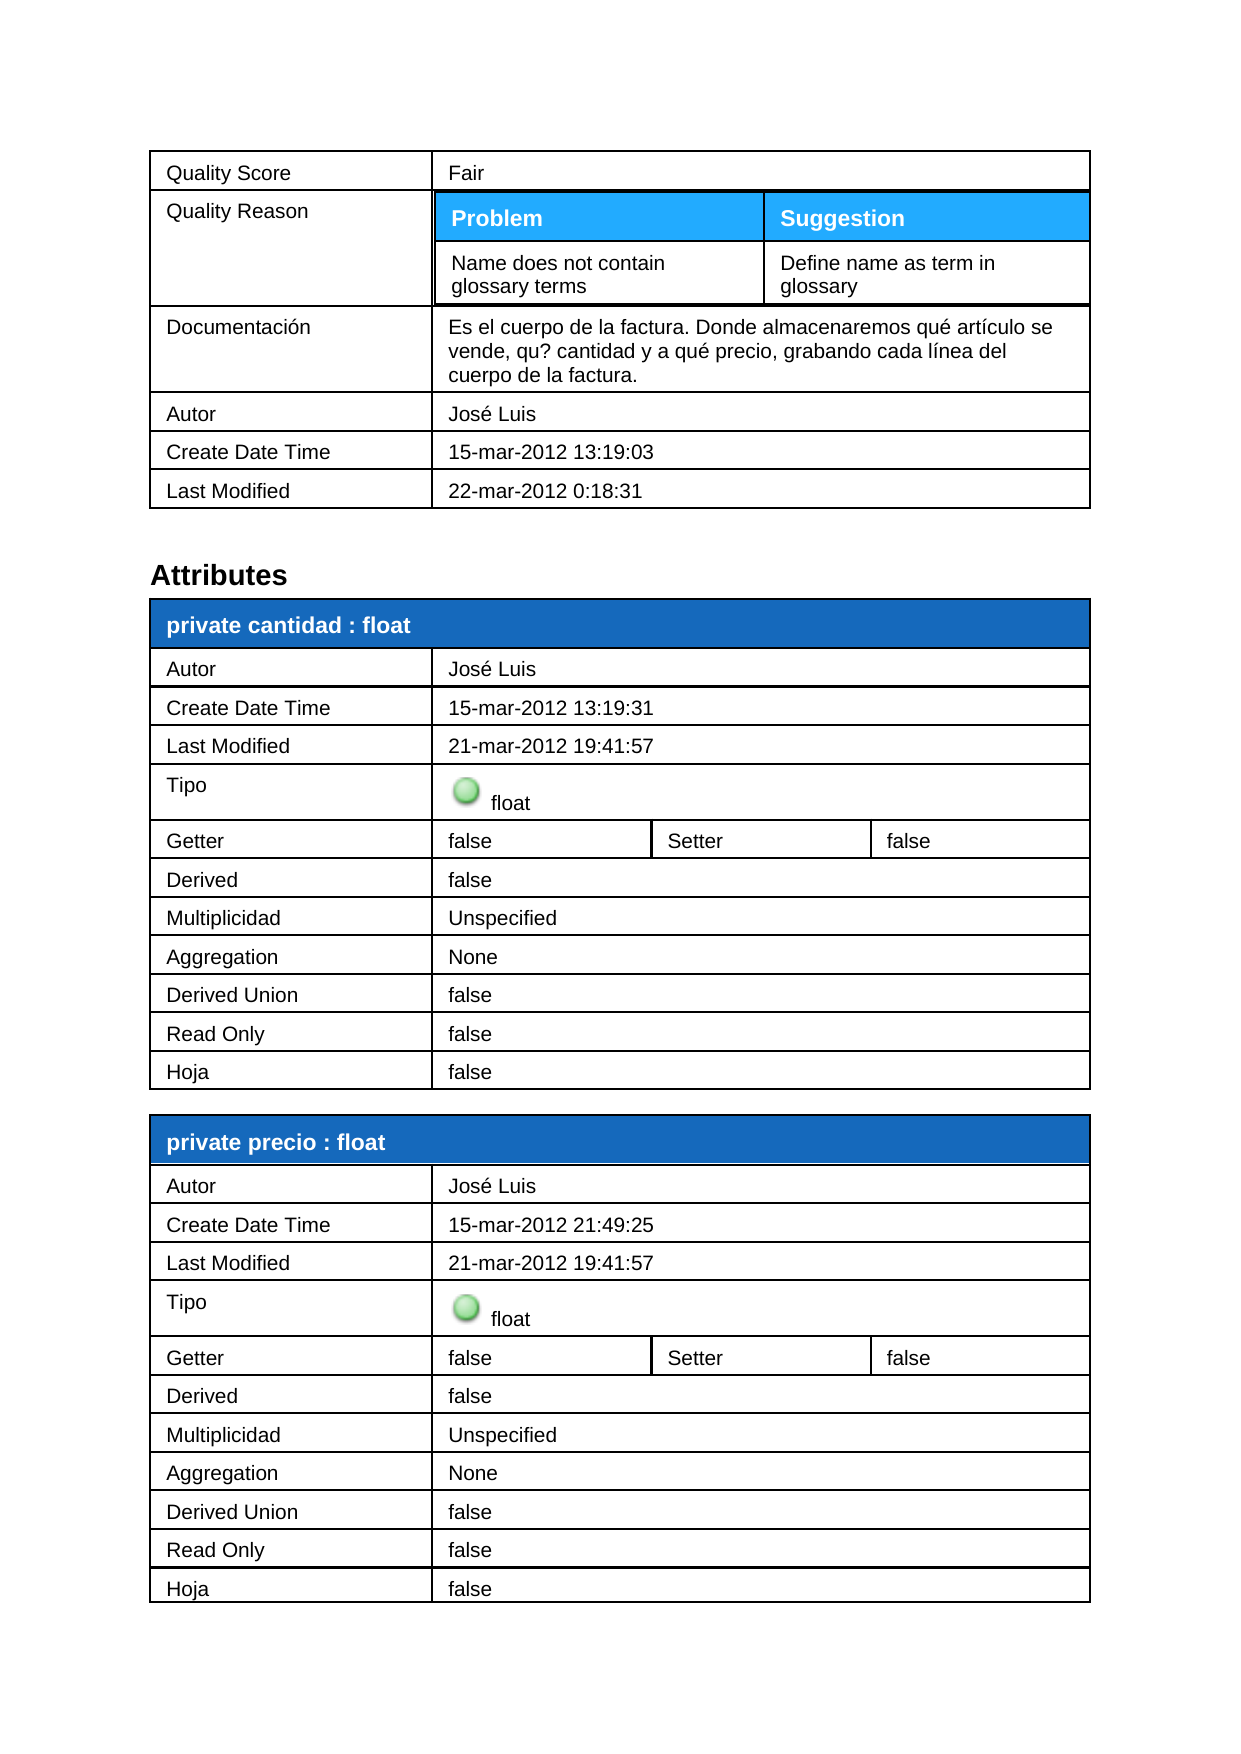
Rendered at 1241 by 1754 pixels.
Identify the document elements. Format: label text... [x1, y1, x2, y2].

picture [448, 772, 485, 810]
table_cell Quality Score [151, 152, 431, 188]
table_cell Unspecified [433, 898, 1089, 934]
table_cell José Luis [433, 393, 1089, 429]
table_cell [765, 242, 1089, 303]
table_cell Create Date Time [151, 688, 431, 724]
table_cell Derived [151, 1376, 431, 1412]
table_cell Read Only [151, 1530, 431, 1566]
table_cell José Luis [433, 649, 1089, 685]
table_header private precio : float [151, 1116, 1089, 1163]
table_cell Create Date Time [151, 432, 431, 468]
table_cell false [433, 1337, 650, 1374]
table_cell false [433, 1013, 1089, 1050]
table_cell false [433, 1491, 1089, 1528]
table_cell Setter [653, 1337, 870, 1374]
table_cell 21-mar-2012 19:41:57 [433, 726, 1089, 762]
table_cell Last Modified [151, 470, 431, 507]
table_cell Hoja [151, 1569, 431, 1601]
table_cell false [872, 821, 1089, 857]
table_cell None [433, 936, 1089, 973]
table_cell José Luis [433, 1166, 1089, 1202]
table_cell Last Modified [151, 726, 431, 762]
table_cell Hoja [151, 1052, 431, 1088]
table_cell false [433, 1530, 1089, 1566]
table_cell Quality Reason [151, 191, 431, 304]
subtitle Attributes [150, 558, 1090, 591]
table_cell Multiplicidad [151, 898, 431, 934]
table_cell false [433, 821, 650, 857]
table_cell Multiplicidad [151, 1414, 431, 1451]
table_cell Aggregation [151, 1453, 431, 1489]
table_cell float [433, 1281, 1089, 1335]
table_cell Fair [433, 152, 1089, 188]
table_cell [436, 242, 763, 303]
table_cell 22-mar-2012 0:18:31 [433, 470, 1089, 507]
table_cell Last Modified [151, 1243, 431, 1279]
table_cell Derived Union [151, 975, 431, 1011]
table_cell false [433, 1569, 1089, 1601]
table_cell Getter [151, 1337, 431, 1374]
table_cell 15-mar-2012 21:49:25 [433, 1204, 1089, 1241]
table_cell Unspecified [433, 1414, 1089, 1451]
picture [448, 1289, 485, 1327]
table_cell 15-mar-2012 13:19:31 [433, 688, 1089, 724]
table_cell Derived Union [151, 1491, 431, 1528]
table_cell Autor [151, 649, 431, 685]
table_cell Getter [151, 821, 431, 857]
table_cell Create Date Time [151, 1204, 431, 1241]
table_cell Tipo [151, 765, 431, 818]
table_cell None [433, 1453, 1089, 1489]
table_cell Es el cuerpo de la factura. Donde almacenaremos qué artículo se vende, qu? cantidad y a qué precio, grabando cada línea del cuerpo de la factura. [433, 307, 1089, 391]
table_cell Derived [151, 859, 431, 896]
table_cell Autor [151, 1166, 431, 1202]
table_cell Aggregation [151, 936, 431, 973]
table_cell false [872, 1337, 1089, 1374]
table_cell Autor [151, 393, 431, 429]
table_cell 21-mar-2012 19:41:57 [433, 1243, 1089, 1279]
table_cell Tipo [151, 1281, 431, 1335]
table_cell float [433, 765, 1089, 818]
table_cell false [433, 1052, 1089, 1088]
table_cell Documentación [151, 307, 431, 391]
table_cell 15-mar-2012 13:19:03 [433, 432, 1089, 468]
table_cell false [433, 975, 1089, 1011]
table_cell Read Only [151, 1013, 431, 1050]
table_cell false [433, 1376, 1089, 1412]
table_header private cantidad : float [151, 600, 1089, 647]
table_cell Setter [653, 821, 870, 857]
table_cell false [433, 859, 1089, 896]
